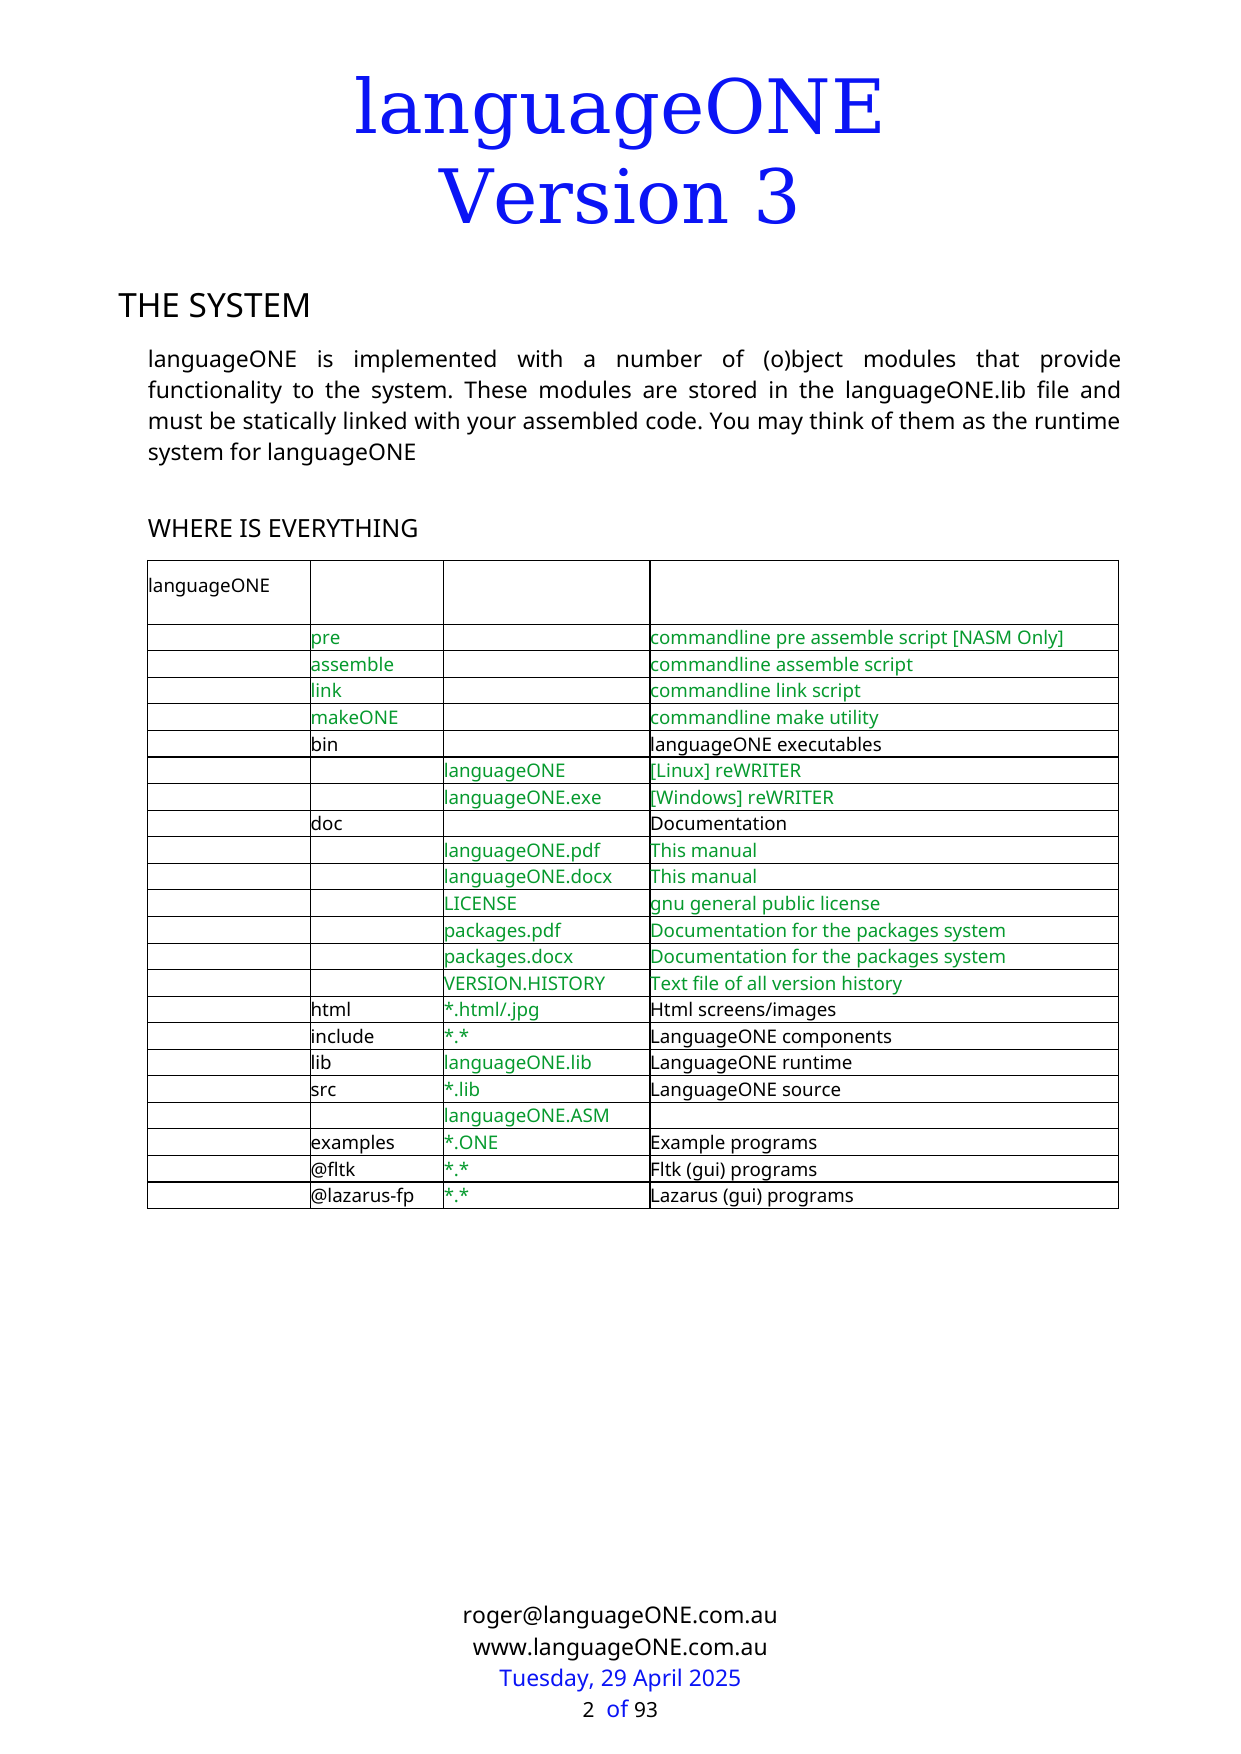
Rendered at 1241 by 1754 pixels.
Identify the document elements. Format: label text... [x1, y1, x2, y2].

table_cell include [311, 1023, 443, 1049]
table_cell LanguageONE components [651, 1023, 1118, 1049]
table_cell [148, 890, 310, 916]
table_cell gnu general public license [651, 890, 1118, 916]
table_header [311, 561, 443, 624]
table_cell link [311, 678, 443, 703]
text languageONE is implemented with a number of (o)bject modules that provide functionality to the system. These modules are stored in the languageONE.lib file and must be statically linked with your assembled code. You may think of them as the runtime system for languageONE [148, 342, 1122, 467]
table_cell *.* [444, 1156, 649, 1181]
table_cell *.* [444, 1183, 649, 1208]
table_cell [444, 625, 649, 650]
table_cell *.* [444, 1023, 649, 1049]
table_cell [311, 970, 443, 996]
table_cell assemble [311, 651, 443, 677]
table_cell [444, 651, 649, 677]
table_cell bin [311, 731, 443, 756]
table_cell [148, 784, 310, 809]
table_cell Text file of all version history [651, 970, 1118, 996]
table_cell [148, 1129, 310, 1155]
table_cell Lazarus (gui) programs [651, 1183, 1118, 1208]
table_cell Documentation for the packages system [651, 917, 1118, 942]
table_cell Documentation [651, 811, 1118, 836]
table_cell commandline make utility [651, 704, 1118, 730]
table_cell LanguageONE source [651, 1076, 1118, 1102]
table_header [444, 561, 649, 624]
table_cell [148, 651, 310, 677]
table_cell html [311, 997, 443, 1022]
table_cell src [311, 1076, 443, 1102]
table_cell [444, 678, 649, 703]
table_cell examples [311, 1129, 443, 1155]
table_cell [148, 678, 310, 703]
table_cell [Linux] reWRITER [651, 758, 1118, 783]
table_cell Example programs [651, 1129, 1118, 1155]
table_cell commandline assemble script [651, 651, 1118, 677]
table_cell Fltk (gui) programs [651, 1156, 1118, 1181]
table_cell commandline pre assemble script [NASM Only] [651, 625, 1118, 650]
table_cell @fltk [311, 1156, 443, 1181]
table_cell [148, 997, 310, 1022]
table_cell [148, 1076, 310, 1102]
table_cell [444, 704, 649, 730]
table_cell Html screens/images [651, 997, 1118, 1022]
table_cell doc [311, 811, 443, 836]
table_cell [148, 758, 310, 783]
table_cell [311, 784, 443, 809]
table_cell [311, 864, 443, 889]
table_cell pre [311, 625, 443, 650]
table_cell [148, 837, 310, 863]
table_cell *.ONE [444, 1129, 649, 1155]
table_cell [444, 731, 649, 756]
table_cell [148, 1183, 310, 1208]
table_cell VERSION.HISTORY [444, 970, 649, 996]
table_cell *.lib [444, 1076, 649, 1102]
table_cell packages.pdf [444, 917, 649, 942]
table_cell [651, 1103, 1118, 1128]
table_cell languageONE [444, 758, 649, 783]
table_cell makeONE [311, 704, 443, 730]
table_cell This manual [651, 864, 1118, 889]
table_cell LanguageONE runtime [651, 1050, 1118, 1075]
table_cell languageONE.pdf [444, 837, 649, 863]
table_header languageONE [148, 561, 310, 624]
text WHERE IS EVERYTHING [148, 511, 1122, 545]
table_cell [311, 890, 443, 916]
table_cell languageONE executables [651, 731, 1118, 756]
table_cell [148, 731, 310, 756]
table_cell LICENSE [444, 890, 649, 916]
table_cell [148, 970, 310, 996]
table_cell *.html/.jpg [444, 997, 649, 1022]
table_cell [148, 864, 310, 889]
table_cell [444, 811, 649, 836]
table_cell [311, 1103, 443, 1128]
table_cell [311, 758, 443, 783]
table_cell commandline link script [651, 678, 1118, 703]
table_cell [148, 625, 310, 650]
table_cell This manual [651, 837, 1118, 863]
table_cell [148, 1156, 310, 1181]
table_cell [148, 704, 310, 730]
table_cell [311, 917, 443, 942]
table_cell [148, 917, 310, 942]
table_cell [311, 944, 443, 969]
table_cell languageONE.exe [444, 784, 649, 809]
table_cell [148, 1103, 310, 1128]
table_cell [311, 837, 443, 863]
table_cell lib [311, 1050, 443, 1075]
table_cell @lazarus-fp [311, 1183, 443, 1208]
table_cell [148, 1023, 310, 1049]
table_cell [148, 811, 310, 836]
table_cell languageONE.ASM [444, 1103, 649, 1128]
text THE SYSTEM [118, 282, 1122, 328]
table_cell languageONE.lib [444, 1050, 649, 1075]
table_cell Documentation for the packages system [651, 944, 1118, 969]
table_cell [Windows] reWRITER [651, 784, 1118, 809]
table_header [651, 561, 1118, 624]
table_cell [148, 944, 310, 969]
table_cell [148, 1050, 310, 1075]
table_cell packages.docx [444, 944, 649, 969]
table_cell languageONE.docx [444, 864, 649, 889]
